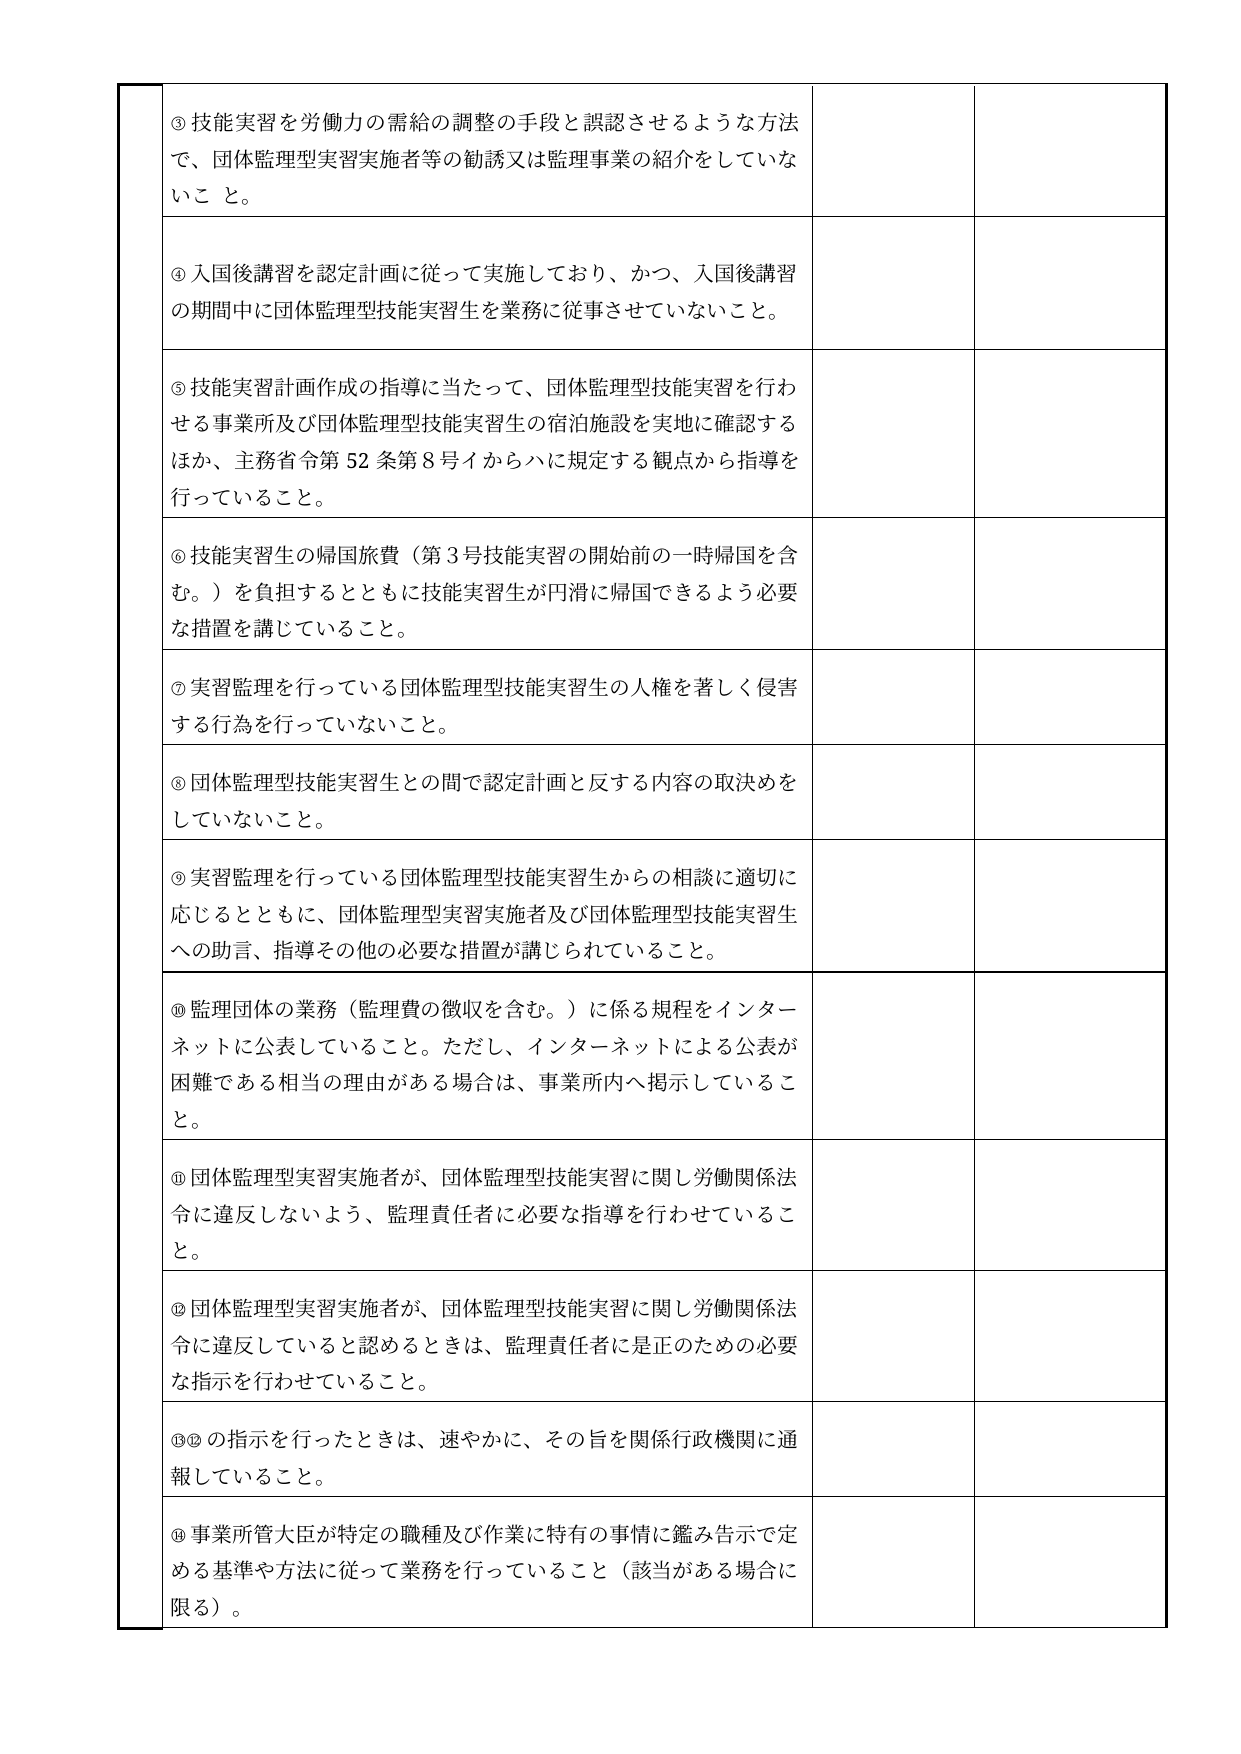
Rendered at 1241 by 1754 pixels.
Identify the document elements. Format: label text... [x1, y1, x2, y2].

table_cell [975, 1497, 1165, 1627]
table_cell [813, 745, 974, 839]
table_cell [975, 1402, 1165, 1496]
table_cell [975, 973, 1165, 1139]
table_cell ⑧団体監理型技能実習生との間で認定計画と反する内容の取決めをしていないこと。 [163, 745, 812, 839]
table_cell [975, 745, 1165, 839]
table_cell ③技能実習を労働力の需給の調整の手段と誤認させるような方法で、団体監理型実習実施者等の勧誘又は監理事業の紹介をしていないこ と。 [163, 84, 812, 216]
table_cell ④入国後講習を認定計画に従って実施しており、かつ、入国後講習の期間中に団体監理型技能実習生を業務に従事させていないこと。 [163, 217, 812, 349]
table_cell ⑦実習監理を行っている団体監理型技能実習生の人権を著しく侵害する行為を行っていないこと。 [163, 650, 812, 744]
table_cell [975, 1140, 1165, 1270]
table_cell [813, 1497, 974, 1627]
table_cell [975, 840, 1165, 971]
table_cell [975, 217, 1165, 349]
table_cell [813, 973, 974, 1139]
table_cell [975, 518, 1165, 649]
table_cell ⑨実習監理を行っている団体監理型技能実習生からの相談に適切に応じるとともに、団体監理型実習実施者及び団体監理型技能実習生への助言、指導その他の必要な措置が講じられていること。 [163, 840, 812, 971]
table_cell [813, 650, 974, 744]
table_cell [812, 84, 975, 216]
table_cell [975, 1271, 1165, 1401]
table_cell ⑥技能実習生の帰国旅費（第３号技能実習の開始前の一時帰国を含む。）を負担するとともに技能実習生が円滑に帰国できるよう必要な措置を講じていること。 [163, 518, 812, 649]
table_cell [813, 1402, 974, 1496]
table_cell [813, 1271, 974, 1401]
table_cell ⑭事業所管大臣が特定の職種及び作業に特有の事情に鑑み告示で定める基準や方法に従って業務を行っていること（該当がある場合に限る）。 [163, 1497, 812, 1627]
table_cell [813, 518, 974, 649]
table_cell ⑪団体監理型実習実施者が、団体監理型技能実習に関し労働関係法令に違反しないよう、監理責任者に必要な指導を行わせていること。 [163, 1140, 812, 1270]
table_cell [975, 650, 1165, 744]
table_cell ⑩監理団体の業務（監理費の徴収を含む。）に係る規程をインターネットに公表していること。ただし、インターネットによる公表が困難である相当の理由がある場合は、事業所内へ掲示していること。 [163, 973, 812, 1139]
table_cell [813, 217, 974, 349]
table_cell ⑫団体監理型実習実施者が、団体監理型技能実習に関し労働関係法令に違反していると認めるときは、監理責任者に是正のための必要な指示を行わせていること。 [163, 1271, 812, 1401]
table_cell [813, 350, 974, 517]
table_cell ⑬⑫の指示を行ったときは、速やかに、その旨を関係行政機関に通報していること。 [163, 1402, 812, 1496]
table_cell [975, 84, 1165, 216]
table_cell [975, 350, 1165, 517]
table_cell ⑤技能実習計画作成の指導に当たって、団体監理型技能実習を行わせる事業所及び団体監理型技能実習生の宿泊施設を実地に確認するほか、主務省令第 52 条第８号イからハに規定する観点から指導を行っていること。 [163, 350, 812, 517]
table_cell [813, 840, 974, 971]
table_cell [813, 1140, 974, 1270]
